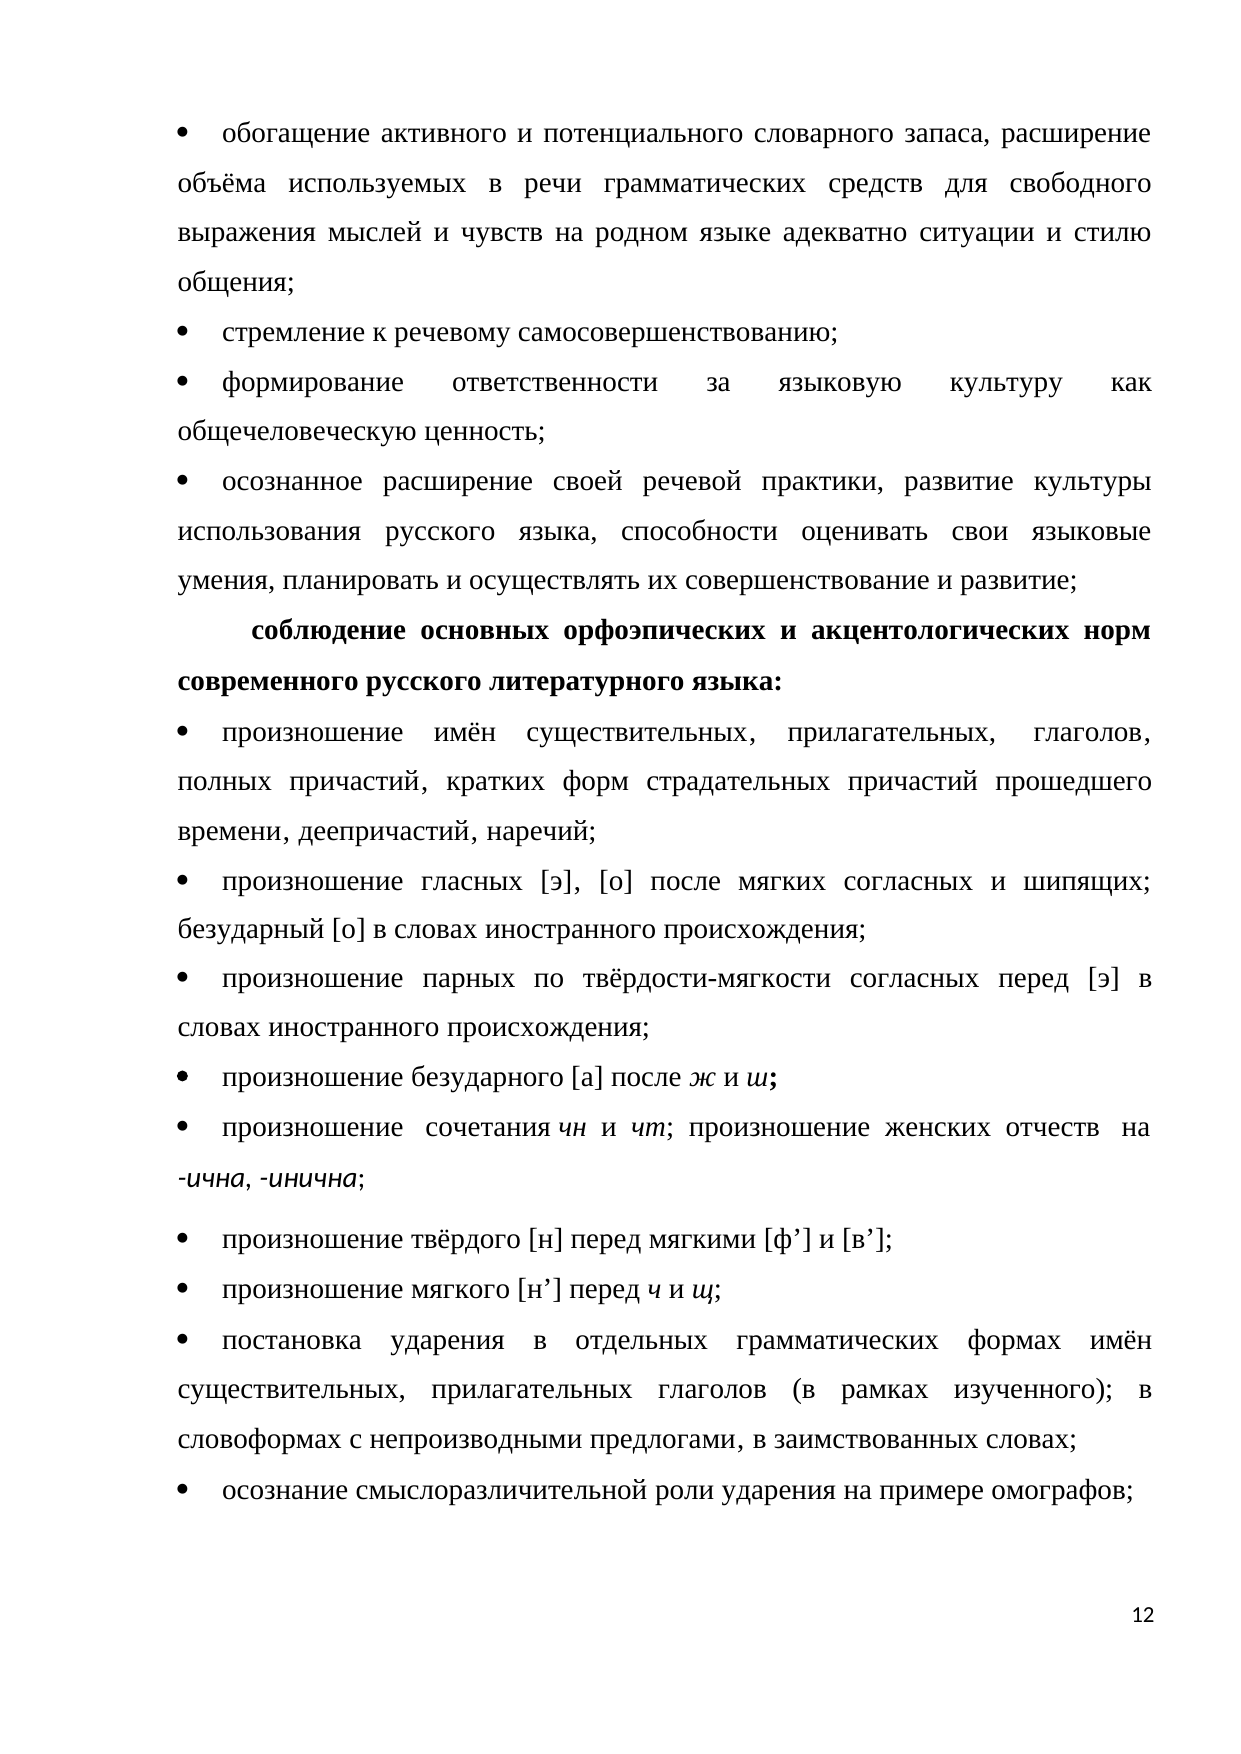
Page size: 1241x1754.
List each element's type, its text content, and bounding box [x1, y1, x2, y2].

list произношение мягкого [нʼ] перед ч и щ; [177, 1272, 1176, 1305]
list обогащение активного и потенциального словарного запаса, расширение объёма используемых в речи грамматических средств для свободного выражения мыслей и чувств на родном языке адекватно ситуации и стилю общения; [177, 115, 1152, 298]
list постановка ударения в отдельных грамматических формах имён существительных, прилагательных глаголов (в рамках изученного); в словоформах с непроизводными предлогами‚ в заимствованных словах; [177, 1322, 1152, 1455]
list произношение безударного [а] после ж и ш; [177, 1059, 1176, 1093]
text -ична, -инична; [177, 1159, 1176, 1195]
list стремление к речевому самосовершенствованию; [177, 314, 1176, 348]
list произношение сочетания чн и чт; произношение женских отчеств на [177, 1109, 1176, 1143]
list осознание смыслоразличительной роли ударения на примере омографов; [177, 1471, 1176, 1506]
list осознанное расширение своей речевой практики, развитие культуры использования русского языка, способности оценивать свои языковые умения, планировать и осуществлять их совершенствование и развитие; [177, 463, 1151, 596]
list произношение имён существительных‚ прилагательных, глаголов‚ полных причастий‚ кратких форм страдательных причастий прошедшего времени‚ деепричастий‚ наречий; [177, 714, 1152, 847]
list произношение гласных [э]‚ [о] после мягких согласных и шипящих; безударный [о] в словах иностранного происхождения; [177, 863, 1152, 945]
subtitle соблюдение основных орфоэпических и акцентологических норм современного русского литературного языка: [177, 612, 1152, 697]
list формирование ответственности за языковую культуру как общечеловеческую ценность; [177, 364, 1152, 447]
list произношение парных по твёрдости-мягкости согласных перед [э] в словах иностранного происхождения; [177, 960, 1152, 1042]
list произношение твёрдого [н] перед мягкими [фʼ] и [вʼ]; [177, 1221, 1176, 1255]
